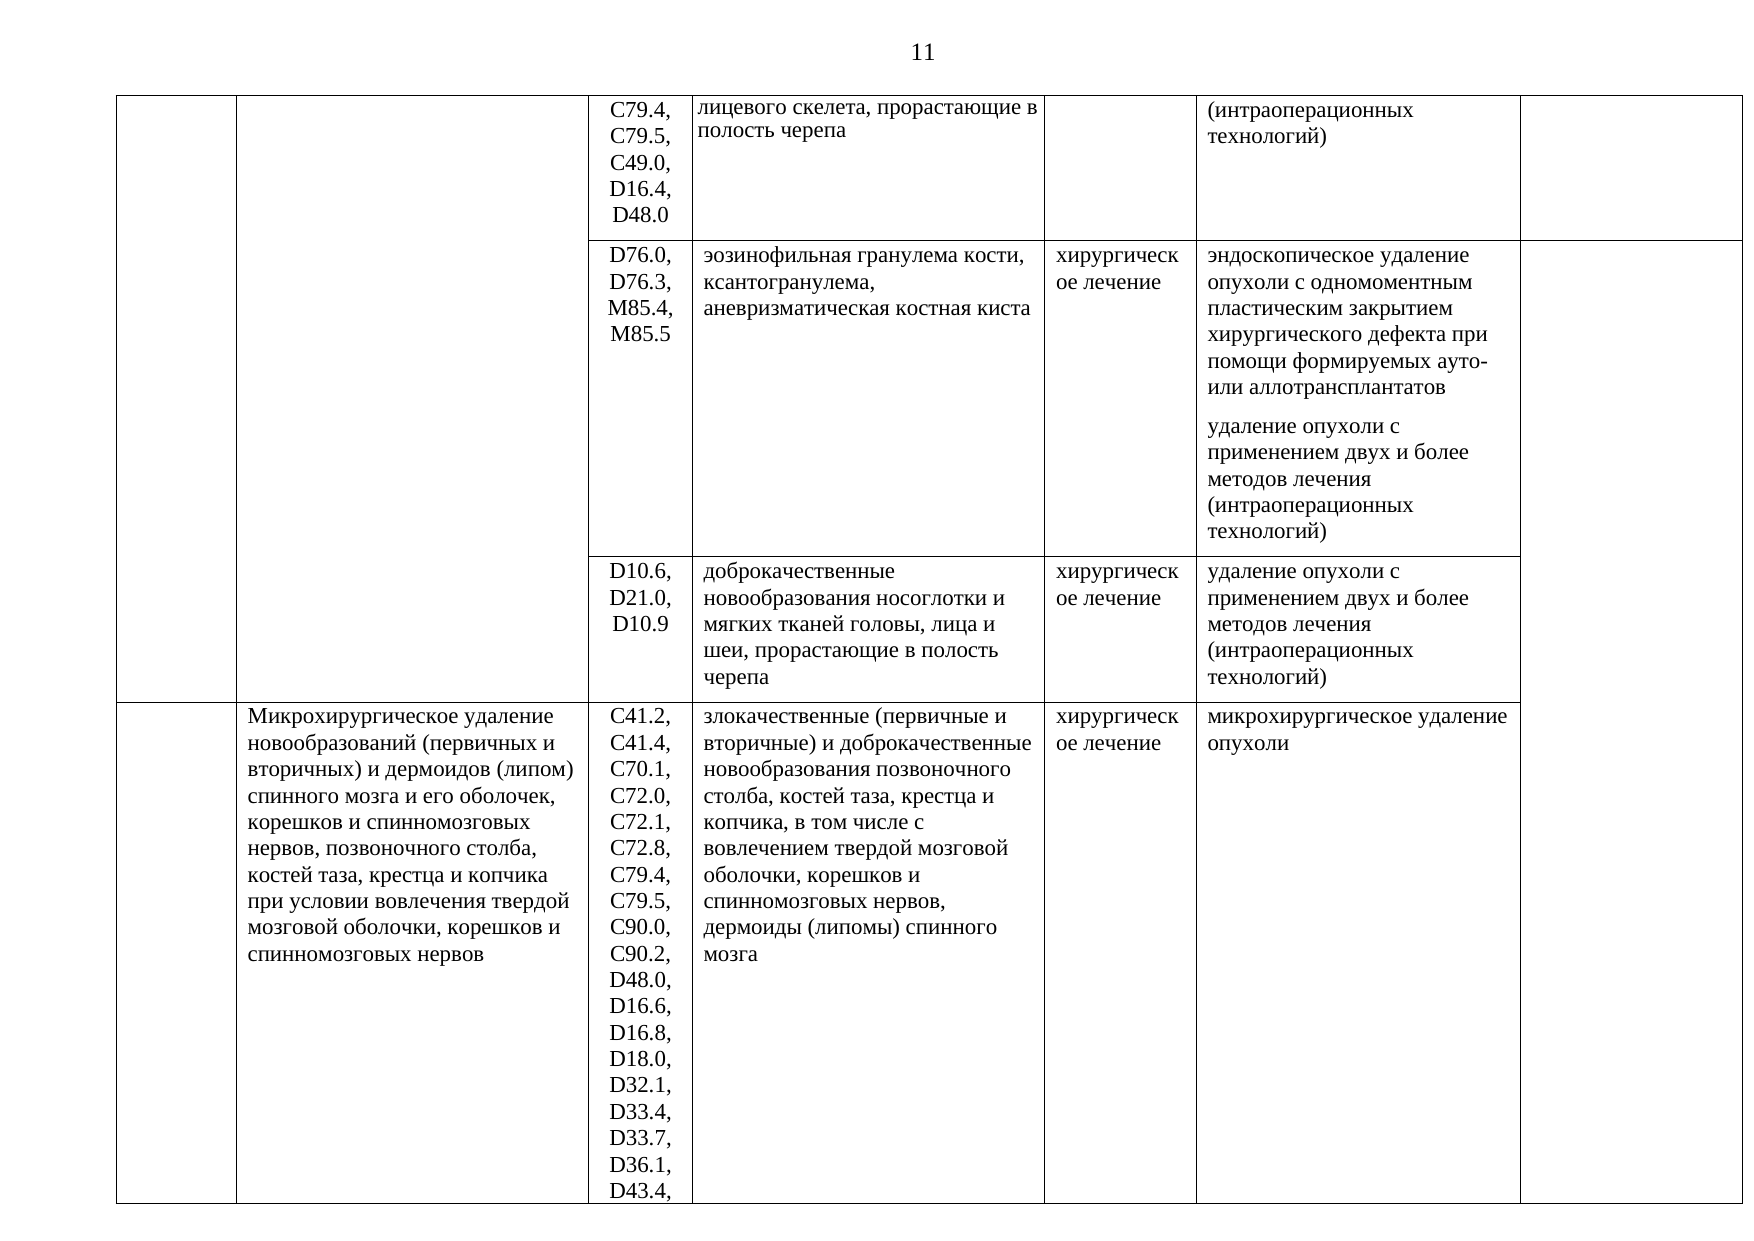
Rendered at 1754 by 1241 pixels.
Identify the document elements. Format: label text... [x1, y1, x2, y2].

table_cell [1045, 96, 1196, 240]
table_cell [1521, 241, 1742, 1203]
table_cell D10.6, D21.0, D10.9 [589, 557, 692, 702]
table_cell эозинофильная гранулема кости, ксантогранулема, аневризматическая костная киста [693, 241, 1044, 556]
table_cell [1197, 96, 1520, 240]
table_cell эндоскопическое удаление опухоли с одномоментным пластическим закрытием хирургического дефекта при помощи формируемых ауто- или аллотрансплантатов удаление опухоли с применением двух и более методов лечения (интраоперационных технологий) [1197, 241, 1520, 556]
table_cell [1197, 703, 1520, 1203]
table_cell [589, 703, 692, 1203]
table_cell удаление опухоли с применением двух и более методов лечения (интраоперационных технологий) [1197, 557, 1520, 702]
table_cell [589, 96, 692, 240]
table_cell хирургическое лечение [1045, 557, 1196, 702]
table_cell доброкачественные новообразования носоглотки и мягких тканей головы, лица и шеи, прорастающие в полость черепа [693, 557, 1044, 702]
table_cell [693, 96, 1044, 240]
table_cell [693, 703, 1044, 1203]
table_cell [237, 703, 588, 1203]
table_cell D76.0, D76.3, M85.4, M85.5 [589, 241, 692, 556]
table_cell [1045, 703, 1196, 1203]
table_cell [117, 703, 236, 1203]
table_cell хирургическое лечение [1045, 241, 1196, 556]
